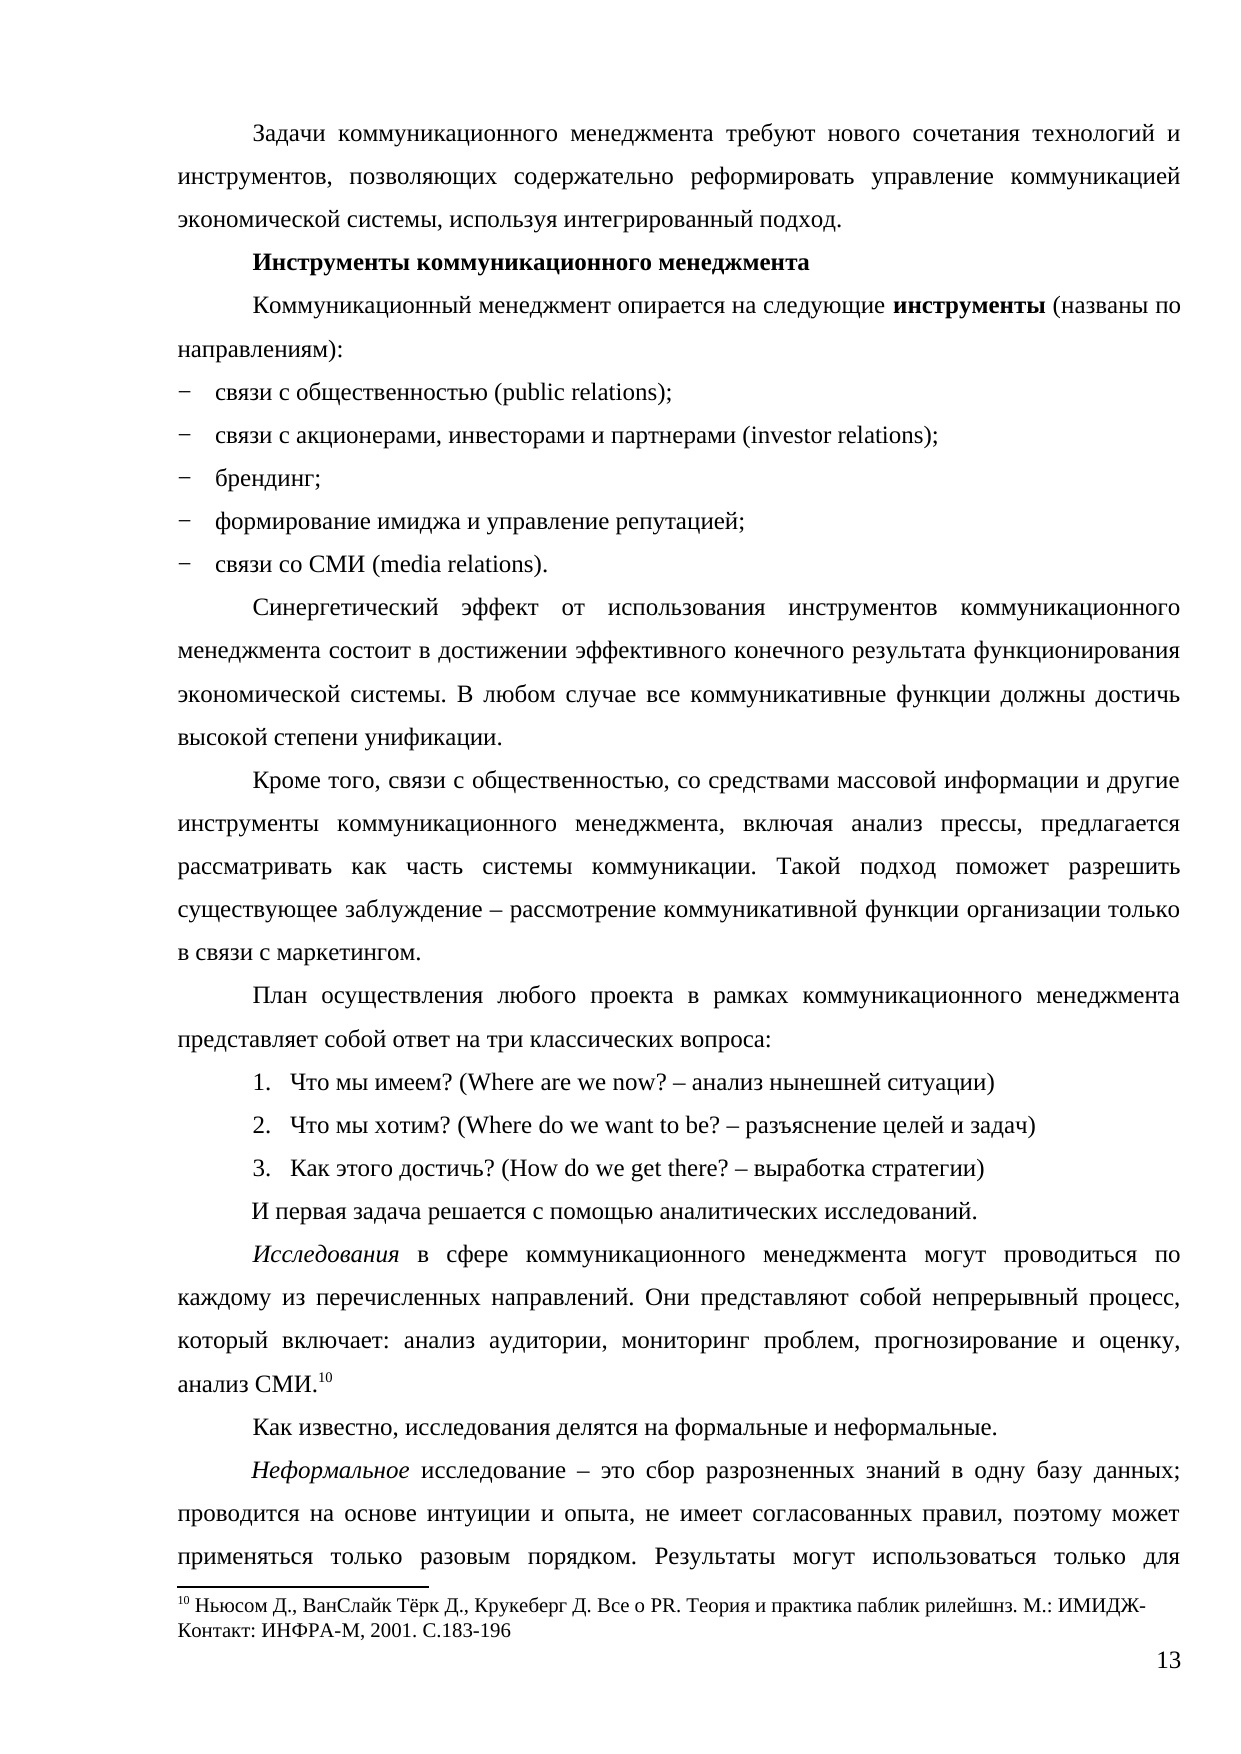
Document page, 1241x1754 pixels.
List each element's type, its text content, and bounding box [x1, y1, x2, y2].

text Как известно, исследования делятся на формальные и неформальные. [177, 1412, 1181, 1441]
list Как этого достичь? (How do we get there? – выработка стратегии) [252, 1153, 1181, 1182]
list Что мы хотим? (Where do we want to be? – разъяснение целей и задач) [252, 1110, 1181, 1139]
list связи с акционерами, инвесторами и партнерами (investor relations); [177, 420, 1181, 449]
text Коммуникационный менеджмент опирается на следующие инструменты (названы по направлениям): [177, 291, 1181, 362]
list формирование имиджа и управление репутацией; [177, 506, 1181, 535]
list брендинг; [177, 463, 1181, 492]
list План осуществления любого проекта в рамках коммуникационного менеджмента представляет собой ответ на три классических вопроса: [177, 981, 1181, 1052]
text Задачи коммуникационного менеджмента требуют нового сочетания технологий и инструментов, позволяющих содержательно реформировать управление коммуникацией экономической системы, используя интегрированный подход. [177, 118, 1181, 233]
list связи со СМИ (media relations). [177, 549, 1181, 578]
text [177, 1455, 1181, 1570]
text Синергетический эффект от использования инструментов коммуникационного менеджмента состоит в достижении эффективного конечного результата функционирования экономической системы. В любом случае все коммуникативные функции должны достичь высокой степени унификации. [177, 592, 1181, 751]
list И первая задача решается с помощью аналитических исследований. [177, 1196, 1181, 1225]
subtitle Инструменты коммуникационного менеджмента [177, 247, 1181, 276]
list Что мы имеем? (Where are we now? – анализ нынешней ситуации) [252, 1067, 1181, 1096]
text Кроме того, связи с общественностью, со средствами массовой информации и другие инструменты коммуникационного менеджмента, включая анализ прессы, предлагается рассматривать как часть системы коммуникации. Такой подход поможет разрешить существующее заблуждение – рассмотрение коммуникативной функции организации только в связи с маркетингом. [177, 765, 1181, 966]
list связи с общественностью (public relations); [177, 377, 1181, 406]
text Исследования в сфере коммуникационного менеджмента могут проводиться по каждому из перечисленных направлений. Они представляют собой непрерывный процесс, который включает: анализ аудитории, мониторинг проблем, прогнозирование и оценку, анализ СМИ. [177, 1239, 1181, 1397]
